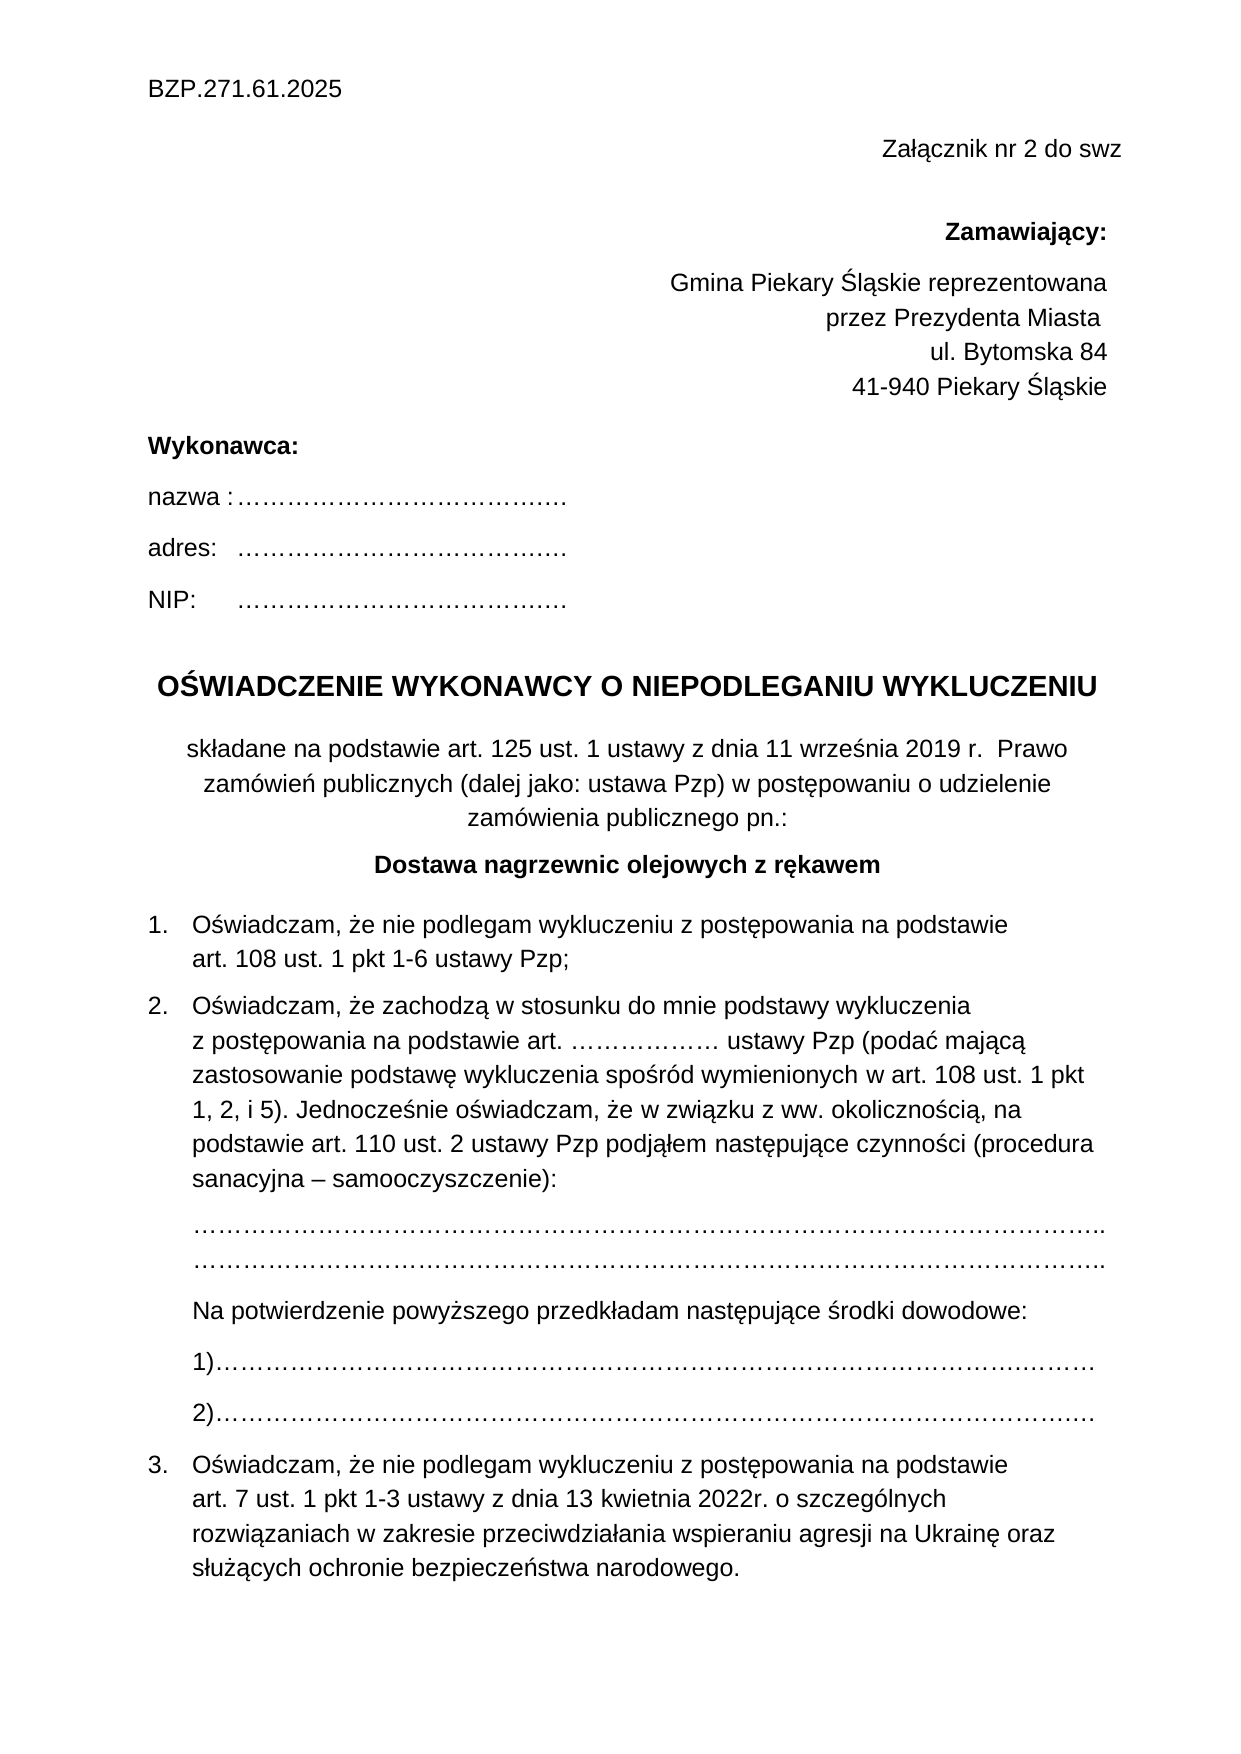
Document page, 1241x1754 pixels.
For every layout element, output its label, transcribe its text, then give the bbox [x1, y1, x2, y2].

text 1)…………………………………………………………………………………….……… [192, 1347, 1104, 1376]
text składane na podstawie art. 125 ust. 1 ustawy z dnia 11 września 2019 r. Prawo zamówień publicznych (dalej jako: ustawa Pzp) w postępowaniu o udzielenie zamówienia publicznego pn.: [148, 734, 1107, 832]
list Oświadczam, że nie podlegam wykluczeniu z postępowania na podstawie art. 108 ust. 1 pkt 1-6 ustawy Pzp; [148, 910, 1107, 973]
text Gmina Piekary Śląskie reprezentowana przez Prezydenta Miasta ul. Bytomska 84 41-940 Piekary Śląskie [635, 268, 1107, 400]
list Oświadczam, że zachodzą w stosunku do mnie podstawy wykluczenia z postępowania na podstawie art. ……………… ustawy Pzp (podać mającą zastosowanie podstawę wykluczenia spośród wymienionych w art. 108 ust. 1 pkt 1, 2, i 5). Jednocześnie oświadczam, że w związku z ww. okolicznością, na podstawie art. 110 ust. 2 ustawy Pzp podjąłem następujące czynności (procedura sanacyjna – samooczyszczenie): [148, 991, 1107, 1192]
list Oświadczam, że nie podlegam wykluczeniu z postępowania na podstawie art. 7 ust. 1 pkt 1-3 ustawy z dnia 13 kwietnia 2022r. o szczególnych rozwiązaniach w zakresie przeciwdziałania wspieraniu agresji na Ukrainę oraz służących ochronie bezpieczeństwa narodowego. [148, 1449, 1107, 1582]
text OŚWIADCZENIE WYKONAWCY O NIEPODLEGANIU WYKLUCZENIU [148, 669, 1107, 703]
text adres: ……………………………….… [148, 533, 1107, 562]
text NIP: ……………………………….… [148, 584, 1107, 613]
text Zamawiający: [694, 217, 1107, 246]
text Na potwierdzenie powyższego przedkładam następujące środki dowodowe: [192, 1296, 1104, 1325]
text 2)………………………………………………………………………………………….… [192, 1398, 1104, 1427]
text Dostawa nagrzewnic olejowych z rękawem [148, 850, 1107, 879]
text nazwa : ……………………………….… [148, 482, 1107, 511]
text ………………………………………………………………………………………………..……………………………………………………………………………………………….. [192, 1211, 1107, 1274]
text Wykonawca: [148, 431, 1107, 460]
